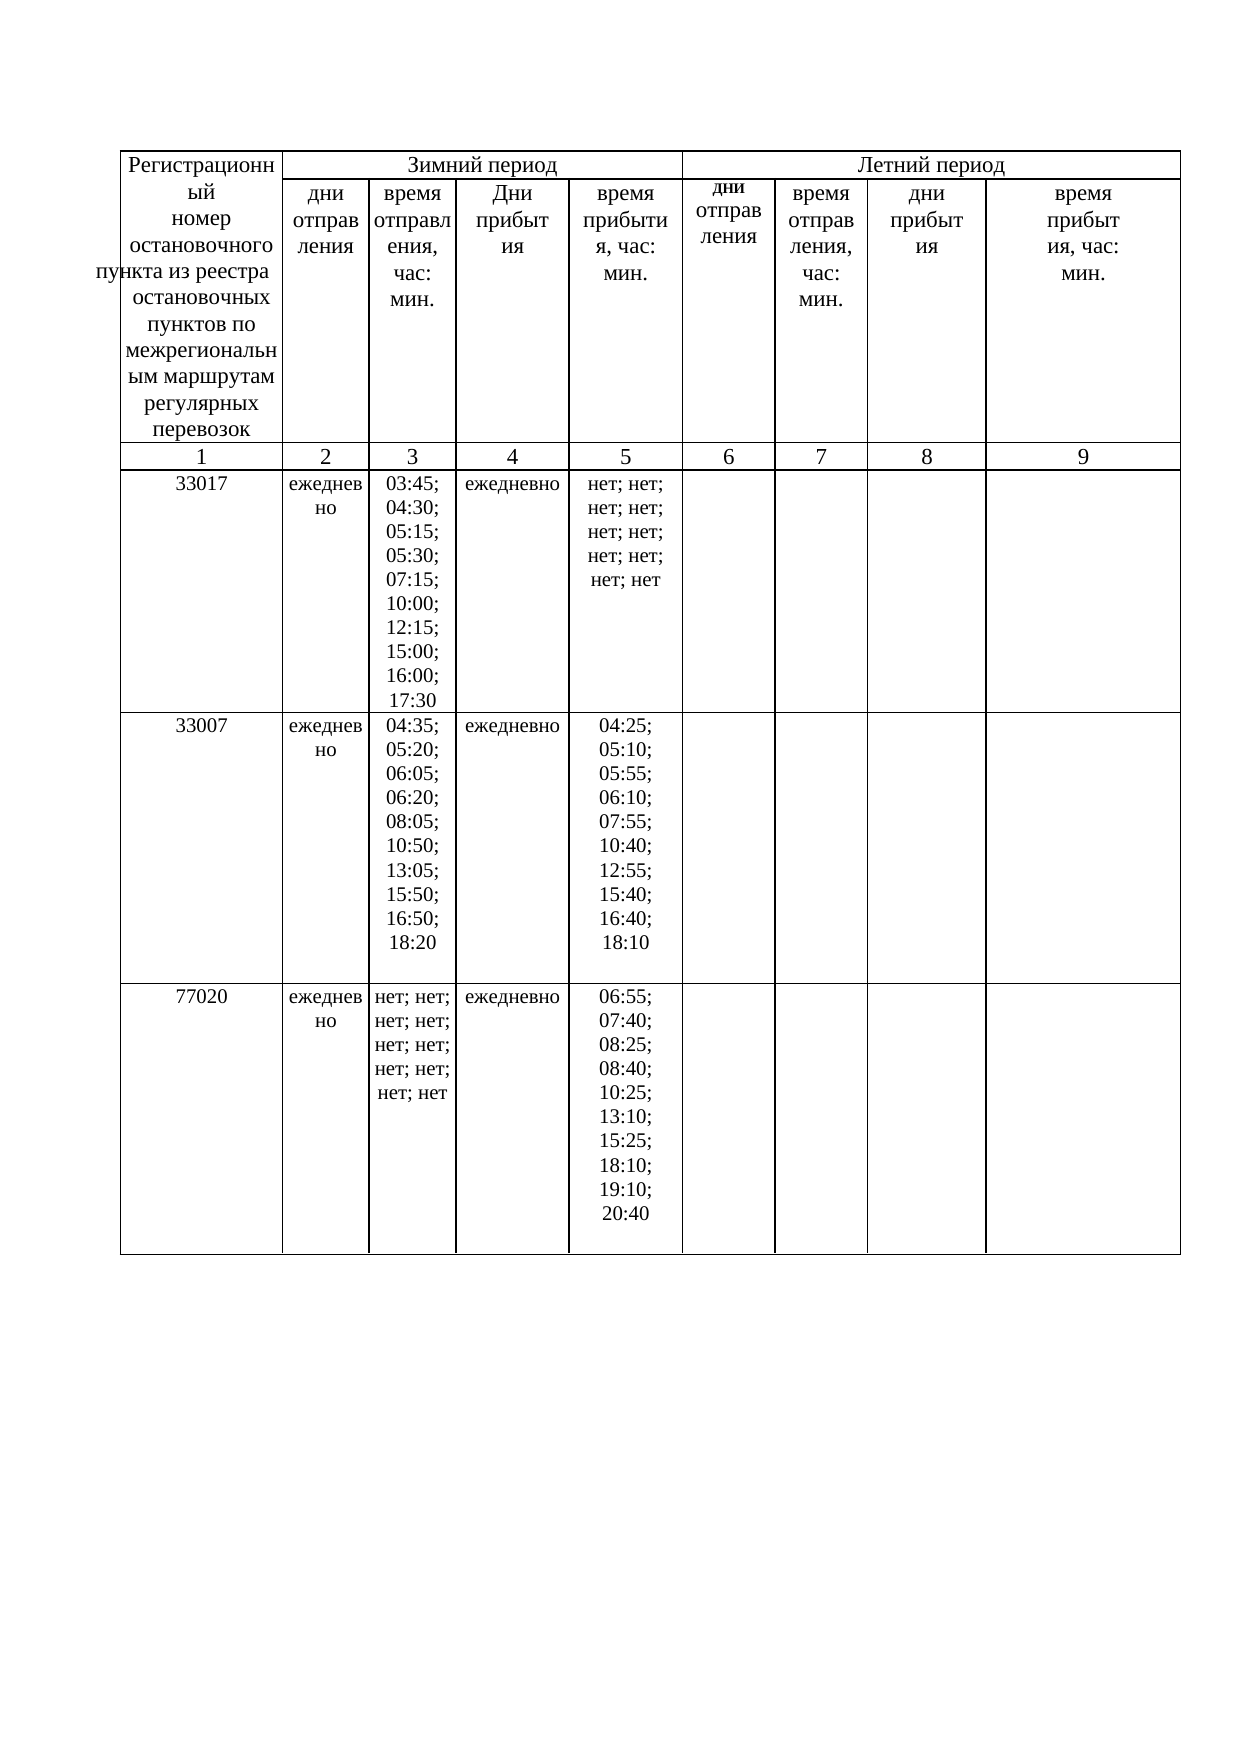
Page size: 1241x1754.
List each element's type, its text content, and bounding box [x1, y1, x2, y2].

table_cell 3 [370, 443, 455, 469]
table_cell 7 [776, 443, 867, 469]
table_cell ежедневно [457, 984, 568, 1253]
table_cell ежедневно [283, 713, 368, 982]
table_cell 33007 [121, 713, 282, 982]
table_cell ежедневно [457, 713, 568, 982]
table_cell 6 [683, 443, 774, 469]
table_cell 1 [121, 443, 282, 469]
table_cell [776, 471, 867, 712]
table_cell время прибыти я, час: мин. [570, 180, 682, 441]
table_header Регистрационный номер остановочного пункта из реестра остановочных пунктов по межрегиональным маршрутам регулярных перевозок [121, 152, 282, 441]
table_cell [987, 713, 1180, 982]
table_cell ежедневно [457, 471, 568, 712]
table_cell 5 [570, 443, 682, 469]
table_cell дни прибыт ия [868, 180, 985, 441]
table_cell время прибыт ия, час: мин. [987, 180, 1180, 441]
table_cell [683, 984, 774, 1253]
table_cell дни отправ ления [283, 180, 368, 441]
table_cell ежедневно [283, 471, 368, 712]
table_cell 03:45; 04:30; 05:15; 05:30; 07:15; 10:00; 12:15; 15:00; 16:00; 17:30 [370, 471, 455, 712]
table_cell 9 [987, 443, 1180, 469]
table_cell 06:55; 07:40; 08:25; 08:40; 10:25; 13:10; 15:25; 18:10; 19:10; 20:40 [570, 984, 682, 1253]
table_cell время отправ ления, час: мин. [776, 180, 867, 441]
table_cell 33017 [121, 471, 282, 712]
table_cell [987, 984, 1180, 1253]
table_cell [868, 984, 985, 1253]
table_cell [987, 471, 1180, 712]
table_cell 04:25; 05:10; 05:55; 06:10; 07:55; 10:40; 12:55; 15:40; 16:40; 18:10 [570, 713, 682, 982]
table_cell 77020 [121, 984, 282, 1253]
table_cell ежедневно [283, 984, 368, 1253]
table_cell Дни прибыт ия [457, 180, 568, 441]
table_cell 04:35; 05:20; 06:05; 06:20; 08:05; 10:50; 13:05; 15:50; 16:50; 18:20 [370, 713, 455, 982]
table_cell [776, 984, 867, 1253]
table_cell 2 [283, 443, 368, 469]
table_cell нет; нет; нет; нет; нет; нет; нет; нет; нет; нет [570, 471, 682, 712]
table_cell время отправл ения, час: мин. [370, 180, 455, 441]
table_cell [683, 471, 774, 712]
table_cell [868, 471, 985, 712]
table_cell 8 [868, 443, 985, 469]
table_cell [868, 713, 985, 982]
table_cell [683, 713, 774, 982]
table_cell нет; нет; нет; нет; нет; нет; нет; нет; нет; нет [370, 984, 455, 1253]
table_header Зимний период [283, 152, 682, 178]
table_cell ДНИ отправ ления [683, 180, 774, 441]
table_cell 4 [457, 443, 568, 469]
table_header Летний период [683, 152, 1180, 178]
table_cell [776, 713, 867, 982]
